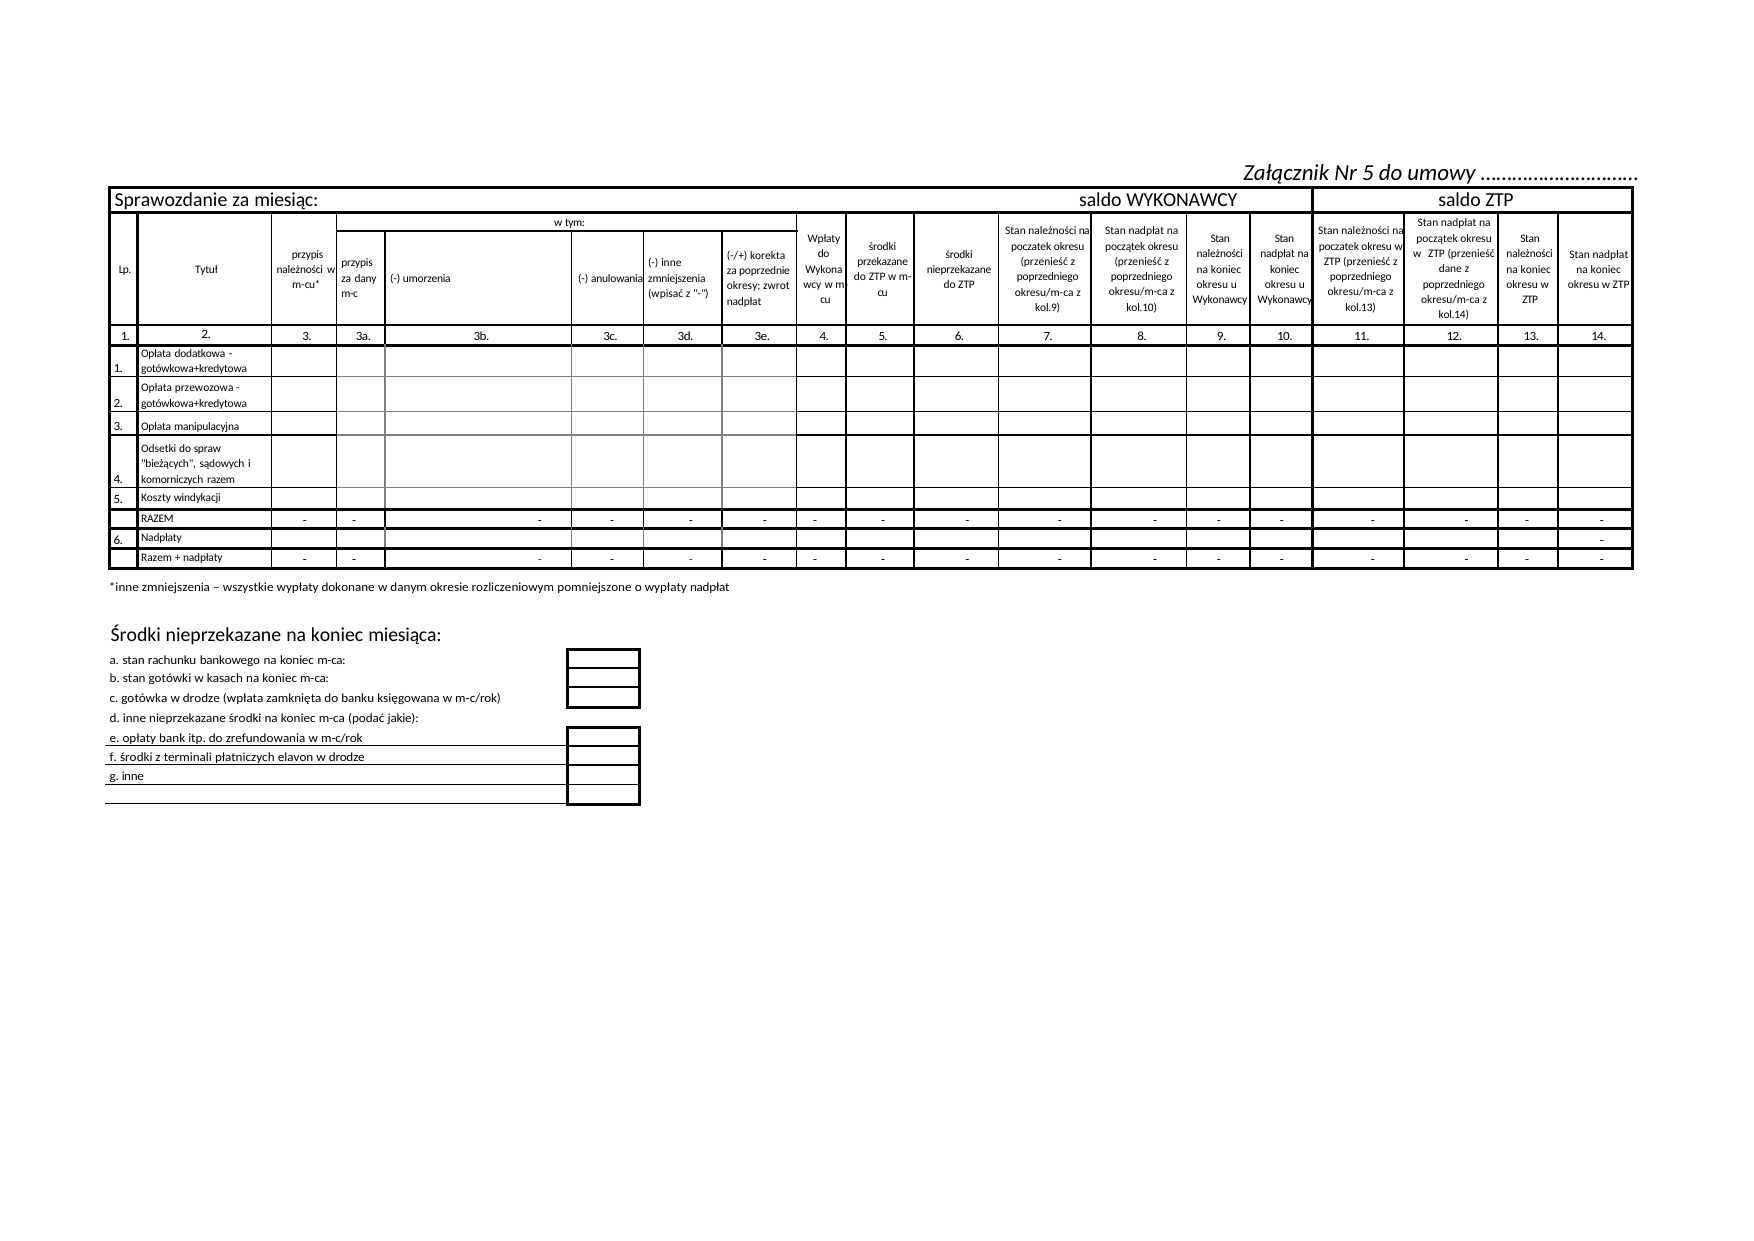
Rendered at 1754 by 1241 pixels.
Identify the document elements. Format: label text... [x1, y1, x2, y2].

table_cell 10. [1251, 326, 1311, 344]
table_cell [797, 488, 845, 507]
table_cell przypis należności w m-cu* [272, 214, 336, 324]
table_cell 5. [111, 488, 136, 507]
table_cell [572, 436, 643, 487]
table_cell - [1251, 511, 1311, 527]
table_cell Tytuł [139, 214, 271, 324]
table_cell [1092, 377, 1186, 411]
table_cell [386, 412, 571, 434]
table_cell - [272, 550, 336, 567]
table_cell [572, 347, 643, 376]
table_cell [1187, 436, 1249, 487]
table_cell [797, 412, 845, 434]
table_cell d. inne nieprzekazane środki na koniec m-ca (podać jakie): [105, 706, 639, 726]
table_cell Stan nadpłat na koniec okresu u Wykonawcy [1251, 214, 1311, 324]
table_cell [915, 530, 998, 547]
table_cell - [337, 550, 384, 567]
table_cell - [915, 511, 998, 527]
table_cell a. stan rachunku bankowego na koniec m-ca: [105, 648, 566, 667]
table_cell Stan nadpłat na koniec okresu w ZTP [1559, 214, 1631, 324]
table_cell przypis za dany m-c [337, 232, 384, 324]
table_cell [915, 377, 998, 411]
table_header [846, 189, 914, 211]
table_cell [1559, 412, 1631, 434]
table_cell [915, 488, 998, 507]
table_cell [915, 412, 998, 434]
table_cell środki przekazane do ZTP w m- cu [847, 214, 913, 324]
table_cell [644, 436, 721, 487]
table_cell [1405, 412, 1497, 434]
table_cell - [272, 511, 336, 527]
table_cell - [644, 550, 721, 567]
text *inne zmniejszenia – wszystkie wypłaty dokonane w danym okresie rozliczeniowym pomniejszone o wypłaty nadpłat [109, 579, 1641, 594]
table_cell [572, 488, 643, 507]
table_cell 3e. [723, 326, 796, 344]
table_cell [1187, 530, 1249, 547]
table_cell Stan należności na koniec okresu u Wykonawcy [1187, 214, 1249, 324]
table_header [643, 189, 722, 211]
table_cell 3d. [644, 326, 721, 344]
table_cell [1314, 347, 1403, 376]
table_cell [1092, 347, 1186, 376]
table_cell - [1499, 511, 1557, 527]
table_cell - [797, 550, 845, 567]
table_cell - [1559, 550, 1631, 567]
table_cell [337, 488, 384, 507]
table_cell [644, 347, 721, 376]
table_cell Stan nadpłat na początek okresu w ZTP (przenieść dane z poprzedniego okresu/m-ca z kol.14) [1405, 214, 1497, 324]
table_cell - [386, 511, 571, 527]
table_cell - [723, 511, 796, 527]
table_cell [272, 377, 336, 411]
table_cell [386, 436, 571, 487]
table_cell 3a. [337, 326, 384, 344]
table_cell 6. [111, 530, 136, 547]
table_header [337, 189, 385, 211]
table_cell e. opłaty bank itp. do zrefundowania w m-c/rok [105, 726, 566, 745]
table_cell [111, 550, 136, 567]
table_cell [1314, 412, 1403, 434]
table_cell - [1314, 550, 1403, 567]
table_cell [915, 436, 998, 487]
table_cell [272, 347, 336, 376]
table_cell [1559, 488, 1631, 507]
table_cell Opłata manipulacyjna [139, 412, 271, 434]
table_header [797, 189, 846, 211]
table_cell 3. [111, 412, 136, 434]
table_cell f. środki z terminali płatniczych elavon w drodze [105, 746, 566, 764]
table_cell [1405, 377, 1497, 411]
table_cell [797, 377, 845, 411]
table_cell [999, 436, 1090, 487]
table_cell [847, 530, 913, 547]
table_header saldo WYKONAWCY [999, 189, 1250, 211]
table_cell [569, 766, 638, 783]
table_cell [1092, 412, 1186, 434]
table_cell 12. [1405, 326, 1497, 344]
table_cell [723, 436, 796, 487]
table_cell [1314, 377, 1403, 411]
table_cell [272, 436, 336, 487]
table_cell [723, 347, 796, 376]
table_header [385, 189, 571, 211]
table_cell (-) anulowania [572, 232, 643, 324]
table_cell - [1405, 550, 1497, 567]
table_cell 2. [139, 326, 271, 344]
table_cell [272, 412, 336, 434]
table_cell - [572, 511, 643, 527]
table_cell [1251, 488, 1311, 507]
table_cell [644, 488, 721, 507]
table_cell [847, 377, 913, 411]
table_cell [797, 347, 845, 376]
table_cell - [644, 511, 721, 527]
table_header [1250, 189, 1311, 211]
table_header [722, 189, 797, 211]
table_cell [1187, 488, 1249, 507]
table_cell - [386, 550, 571, 567]
table_cell [1092, 488, 1186, 507]
table_cell - [723, 550, 796, 567]
table_cell [569, 688, 638, 706]
table_cell - [572, 550, 643, 567]
table_cell Opłata przewozowa - gotówkowa+kredytowa [139, 377, 271, 411]
table_cell [1559, 436, 1631, 487]
table_cell Stan należności na koniec okresu w ZTP [1499, 214, 1557, 324]
table_cell (-) inne zmniejszenia (wpisać z "-") [644, 232, 721, 324]
table_cell Nadpłaty [139, 530, 271, 547]
table_cell - [797, 511, 845, 527]
table_cell [1405, 436, 1497, 487]
table_cell [1314, 488, 1403, 507]
table_cell [386, 530, 571, 547]
table_cell Odsetki do spraw "bieżących", sądowych i komorniczych razem [139, 436, 271, 487]
table_cell [569, 729, 638, 745]
table_cell [1251, 377, 1311, 411]
table_cell [569, 651, 638, 667]
table_cell Wpłaty do Wykona wcy w m- cu [797, 214, 845, 324]
table_cell [105, 785, 566, 803]
table_cell 7. [999, 326, 1090, 344]
table_cell [1405, 530, 1497, 547]
table_cell 4. [111, 436, 136, 487]
table_cell - [1187, 550, 1249, 567]
table_cell [272, 488, 336, 507]
table_cell [1251, 530, 1311, 547]
table_cell - [1314, 511, 1403, 527]
table_cell Stan nadpłat na początek okresu (przenieść z poprzedniego okresu/m-ca z kol.10) [1092, 214, 1186, 324]
table_cell [644, 412, 721, 434]
table_cell [999, 377, 1090, 411]
table_cell - [847, 550, 913, 567]
table_cell [1314, 436, 1403, 487]
table_cell [797, 436, 845, 487]
table_cell [1559, 377, 1631, 411]
table_cell [1092, 530, 1186, 547]
table_cell [1314, 530, 1403, 547]
table_cell [337, 436, 384, 487]
table_cell [723, 412, 796, 434]
table_cell [1499, 488, 1557, 507]
table_cell - [1559, 530, 1631, 547]
table_cell 2. [111, 377, 136, 411]
table_cell [797, 530, 845, 547]
table_cell [1187, 377, 1249, 411]
table_cell 14. [1559, 326, 1631, 344]
table_cell - [1092, 511, 1186, 527]
table_cell - [915, 550, 998, 567]
table_cell [1405, 347, 1497, 376]
table_header [571, 189, 643, 211]
table_cell w tym: [337, 214, 796, 230]
table_cell [1187, 412, 1249, 434]
table_cell 9. [1187, 326, 1249, 344]
table_cell [999, 347, 1090, 376]
table_cell [644, 377, 721, 411]
table_cell [999, 412, 1090, 434]
table_cell Razem + nadpłaty [139, 550, 271, 567]
table_cell [847, 436, 913, 487]
table_cell [1499, 377, 1557, 411]
table_cell [723, 530, 796, 547]
table_cell 1. [111, 347, 136, 376]
table_header Sprawozdanie za miesiąc: [111, 189, 337, 211]
table_cell [999, 530, 1090, 547]
table_cell - [999, 550, 1090, 567]
table_header [914, 189, 998, 211]
table_cell 3. [272, 326, 336, 344]
table_cell RAZEM [139, 511, 271, 527]
table_cell [337, 412, 384, 434]
table_cell [111, 511, 136, 527]
table_cell [1251, 347, 1311, 376]
table_cell [847, 488, 913, 507]
table_cell - [1405, 511, 1497, 527]
table_header Środki nieprzekazane na koniec miesiąca: [105, 627, 639, 648]
table_cell 3c. [572, 326, 643, 344]
table_cell [1251, 412, 1311, 434]
table_cell [999, 488, 1090, 507]
table_cell [1499, 436, 1557, 487]
table_cell środki nieprzekazane do ZTP [915, 214, 998, 324]
table_cell b. stan gotówki w kasach na koniec m-ca: [105, 667, 566, 686]
table_cell 11. [1314, 326, 1403, 344]
table_cell [569, 785, 638, 803]
table_cell [572, 412, 643, 434]
table_cell 13. [1499, 326, 1557, 344]
table_cell (-/+) korekta za poprzednie okresy; zwrot nadpłat [723, 232, 796, 324]
table_cell - [999, 511, 1090, 527]
table_cell - [337, 511, 384, 527]
table_cell Opłata dodatkowa - gotówkowa+kredytowa [139, 347, 271, 376]
table_cell [1559, 347, 1631, 376]
table_cell [915, 347, 998, 376]
table_cell 6. [915, 326, 998, 344]
table_cell [1092, 436, 1186, 487]
table_cell [847, 412, 913, 434]
table_cell 1. [111, 326, 136, 344]
table_header saldo ZTP [1314, 189, 1631, 211]
table_cell - [1092, 550, 1186, 567]
table_cell [1499, 412, 1557, 434]
table_cell c. gotówka w drodze (wpłata zamknięta do banku księgowana w m-c/rok) [105, 686, 566, 706]
table_cell [644, 530, 721, 547]
table_cell [569, 747, 638, 764]
table_cell 8. [1092, 326, 1186, 344]
table_cell - [1187, 511, 1249, 527]
table_cell [572, 377, 643, 411]
table_cell [337, 347, 384, 376]
table_cell Stan należności na poczatek okresu w ZTP (przenieść z poprzedniego okresu/m-ca z kol.13) [1314, 214, 1403, 324]
table_cell [386, 488, 571, 507]
table_cell [569, 669, 638, 686]
table_cell 4. [797, 326, 845, 344]
table_cell 5. [847, 326, 913, 344]
table_cell [1187, 347, 1249, 376]
table_cell [572, 530, 643, 547]
table_cell Koszty windykacji [139, 488, 271, 507]
table_cell - [1559, 511, 1631, 527]
table_cell - [1499, 550, 1557, 567]
table_cell [1499, 347, 1557, 376]
table_cell 3b. [386, 326, 571, 344]
table_cell [723, 377, 796, 411]
table_cell [337, 530, 384, 547]
table_cell [723, 488, 796, 507]
table_cell [1499, 530, 1557, 547]
table_cell g. inne [105, 765, 566, 783]
table_cell [847, 347, 913, 376]
table_cell (-) umorzenia [386, 232, 571, 324]
table_cell [386, 377, 571, 411]
table_cell [386, 347, 571, 376]
table_cell [1405, 488, 1497, 507]
table_cell Stan należności na poczatek okresu (przenieść z poprzedniego okresu/m-ca z kol.9) [999, 214, 1090, 324]
table_cell - [847, 511, 913, 527]
table_cell [337, 377, 384, 411]
table_cell Lp. [111, 214, 136, 324]
table_cell [272, 530, 336, 547]
table_cell [1251, 436, 1311, 487]
table_cell - [1251, 550, 1311, 567]
